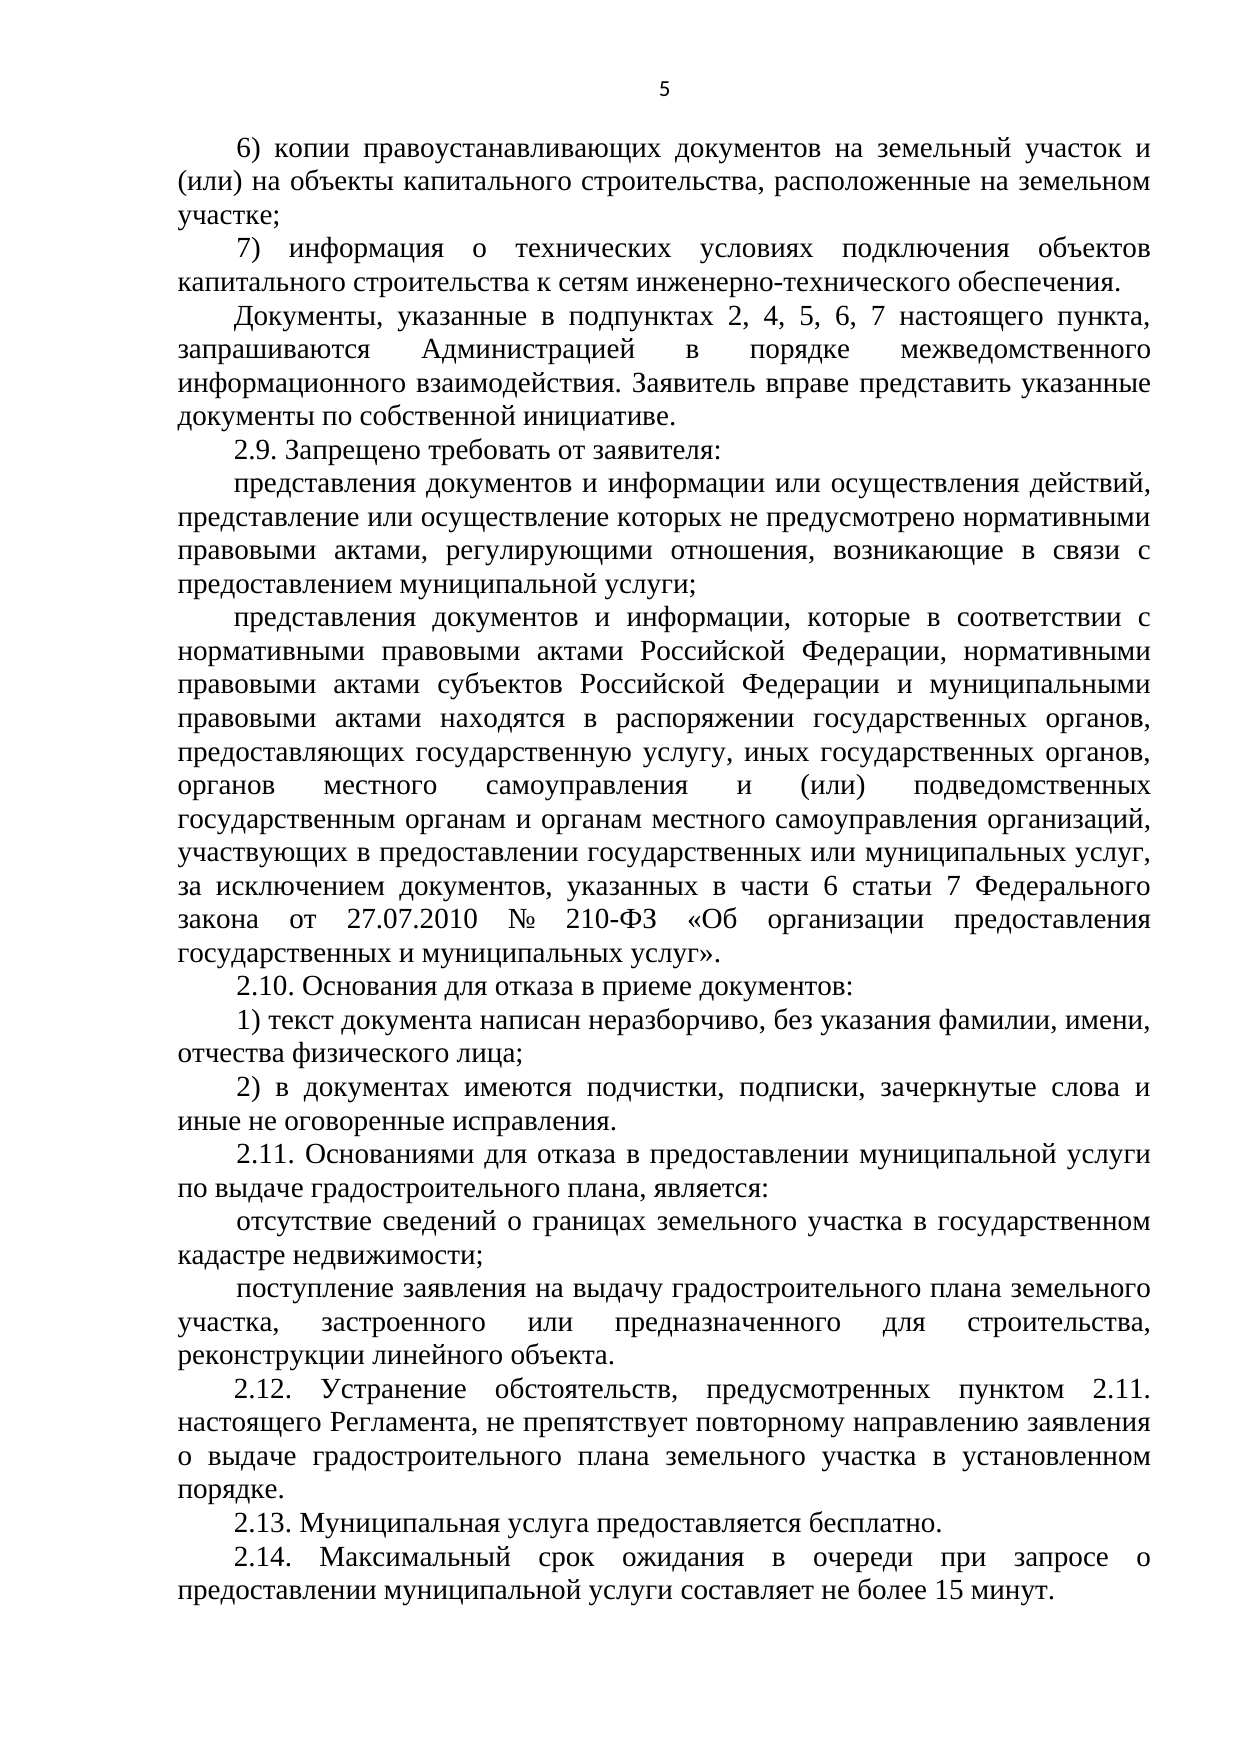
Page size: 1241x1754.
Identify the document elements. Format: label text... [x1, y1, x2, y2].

text 2.14. Максимальный срок ожидания в очереди при запросе о предоставлении муниципальной услуги составляет не более 15 минут. [177, 1539, 1152, 1606]
text 2.10. Основания для отказа в приеме документов: [177, 968, 1152, 1002]
text 2.12. Устранение обстоятельств, предусмотренных пунктом 2.11. настоящего Регламента, не препятствует повторному направлению заявления о выдаче градостроительного плана земельного участка в установленном порядке. [177, 1371, 1152, 1505]
text 7) информация о технических условиях подключения объектов капитального строительства к сетям инженерно-технического обеспечения. [177, 231, 1152, 298]
text поступление заявления на выдачу градостроительного плана земельного участка, застроенного или предназначенного для строительства, реконструкции линейного объекта. [177, 1270, 1152, 1371]
text 2.11. Основаниями для отказа в предоставлении муниципальной услуги по выдаче градостроительного плана, является: [177, 1136, 1152, 1203]
text представления документов и информации, которые в соответствии с нормативными правовыми актами Российской Федерации, нормативными правовыми актами субъектов Российской Федерации и муниципальными правовыми актами находятся в распоряжении государственных органов, предоставляющих государственную услугу, иных государственных органов, органов местного самоуправления и (или) подведомственных государственным органам и органам местного самоуправления организаций, участвующих в предоставлении государственных или муниципальных услуг, за исключением документов, указанных в части 6 статьи 7 Федерального закона от 27.07.2010 № 210-ФЗ «Об организации предоставления государственных и муниципальных услуг». [177, 599, 1152, 968]
text 2) в документах имеются подчистки, подписки, зачеркнутые слова и иные не оговоренные исправления. [177, 1069, 1152, 1136]
text Документы, указанные в подпунктах 2, 4, 5, 6, 7 настоящего пункта, запрашиваются Администрацией в порядке межведомственного информационного взаимодействия. Заявитель вправе представить указанные документы по собственной инициативе. [177, 298, 1152, 432]
text 2.9. Запрещено требовать от заявителя: [177, 432, 1152, 465]
text отсутствие сведений о границах земельного участка в государственном кадастре недвижимости; [177, 1203, 1152, 1270]
text 2.13. Муниципальная услуга предоставляется бесплатно. [177, 1505, 1152, 1539]
text 1) текст документа написан неразборчиво, без указания фамилии, имени, отчества физического лица; [177, 1002, 1152, 1069]
text представления документов и информации или осуществления действий, представление или осуществление которых не предусмотрено нормативными правовыми актами, регулирующими отношения, возникающие в связи с предоставлением муниципальной услуги; [177, 465, 1152, 599]
text 6) копии правоустанавливающих документов на земельный участок и (или) на объекты капитального строительства, расположенные на земельном участке; [177, 130, 1152, 231]
